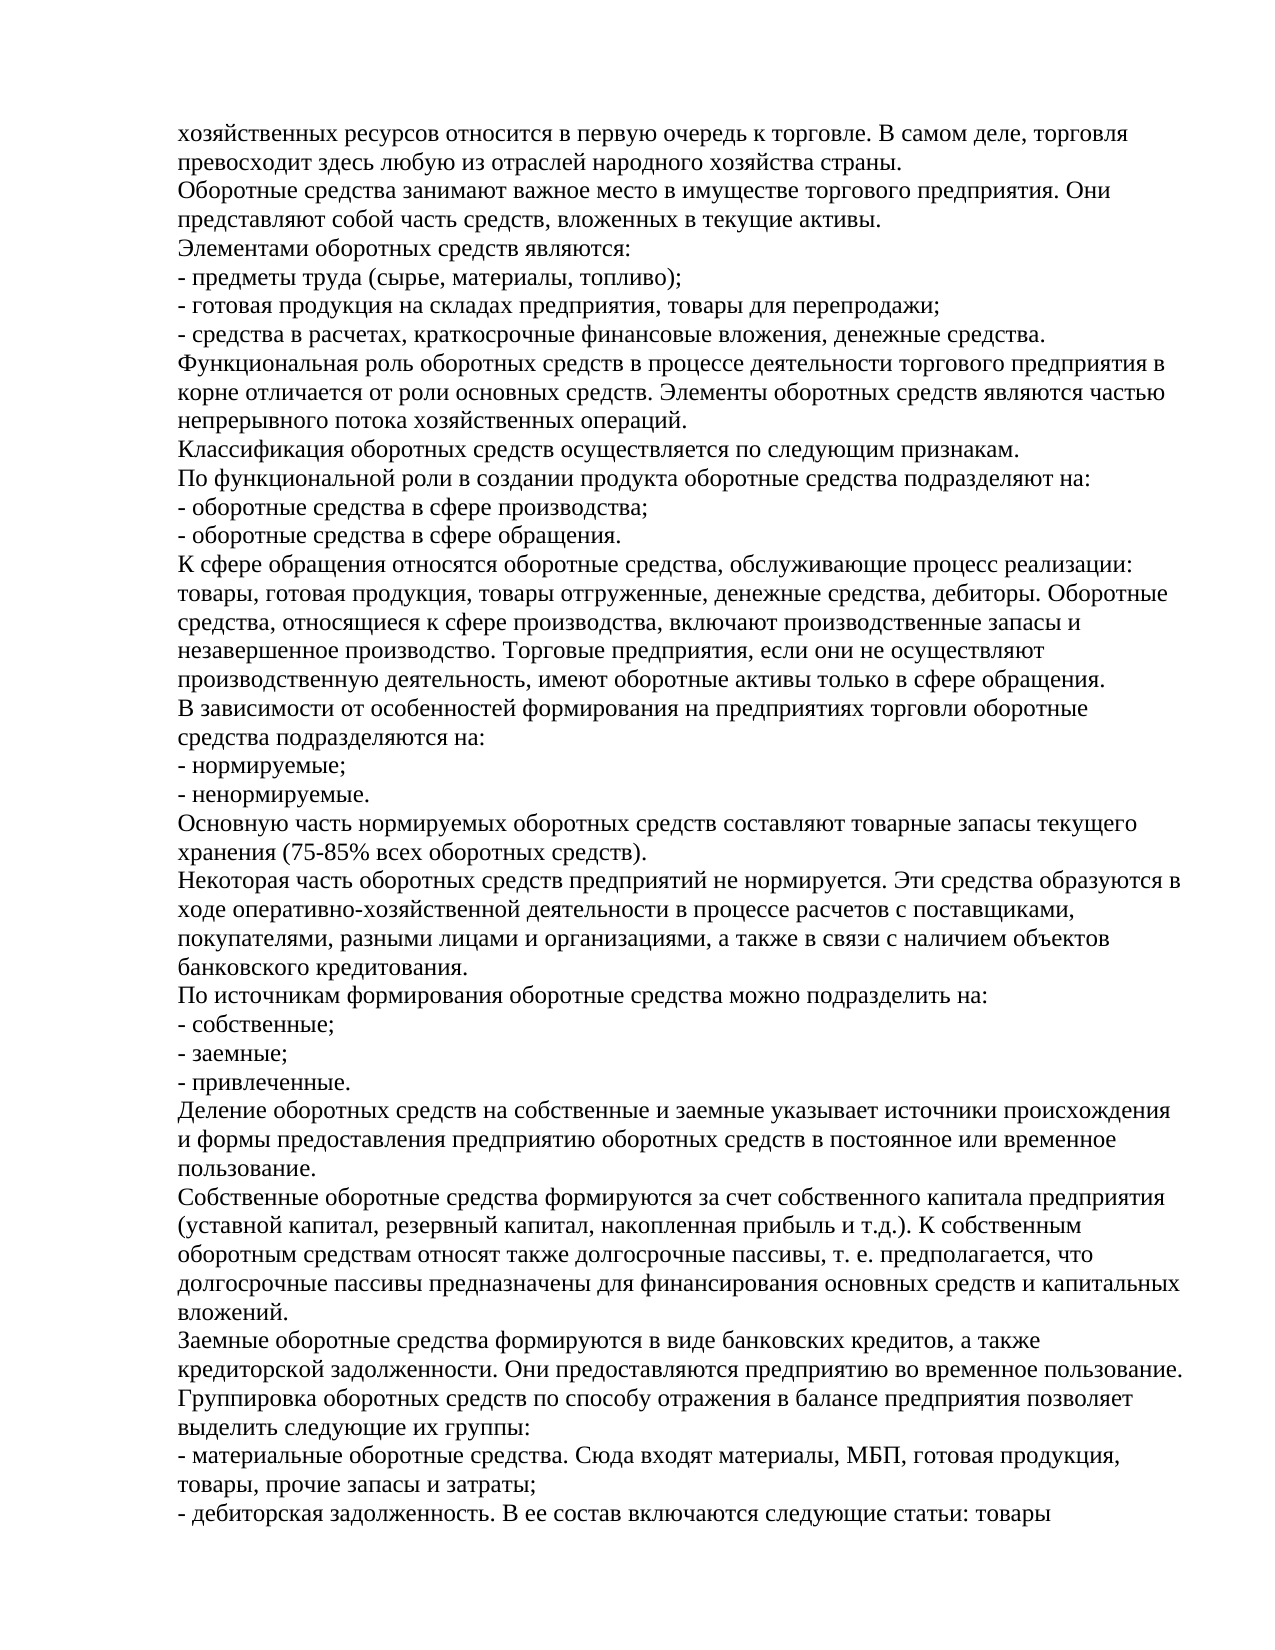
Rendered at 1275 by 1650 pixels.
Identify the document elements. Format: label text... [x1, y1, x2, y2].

text - привлеченные. [177, 1067, 1186, 1096]
text - ненормируемые. [177, 779, 1186, 808]
text - оборотные средства в сфере производства; [177, 492, 1186, 521]
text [177, 118, 1186, 176]
text - предметы труда (сырье, материалы, топливо); [177, 262, 1186, 291]
text Деление оборотных средств на собственные и заемные указывает источники происхождения и формы предоставления предприятию оборотных средств в постоянное или временное пользование. [177, 1096, 1186, 1182]
text По источникам формирования оборотные средства можно подразделить на: [177, 981, 1186, 1009]
text - нормируемые; [177, 751, 1186, 779]
text К сфере обращения относятся оборотные средства, обслуживающие процесс реализации: товары, готовая продукция, товары отгруженные, денежные средства, дебиторы. Оборотные средства, относящиеся к сфере производства, включают производственные запасы и незавершенное производство. Торговые предприятия, если они не осуществляют производственную деятельность, имеют оборотные активы только в сфере обращения. [177, 549, 1186, 693]
text Оборотные средства занимают важное место в имуществе торгового предприятия. Они представляют собой часть средств, вложенных в текущие активы. [177, 176, 1186, 233]
text - готовая продукция на складах предприятия, товары для перепродажи; [177, 291, 1186, 319]
text - оборотные средства в сфере обращения. [177, 521, 1186, 549]
text По функциональной роли в создании продукта оборотные средства подразделяют на: [177, 463, 1186, 492]
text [177, 1498, 1186, 1527]
text В зависимости от особенностей формирования на предприятиях торговли оборотные средства подразделяются на: [177, 693, 1186, 751]
text - материальные оборотные средства. Сюда входят материалы, МБП, готовая продукция, товары, прочие запасы и затраты; [177, 1441, 1186, 1498]
text - средства в расчетах, краткосрочные финансовые вложения, денежные средства. [177, 319, 1186, 348]
text - заемные; [177, 1038, 1186, 1067]
text - собственные; [177, 1009, 1186, 1038]
text Функциональная роль оборотных средств в процессе деятельности торгового предприятия в корне отличается от роли основных средств. Элементы оборотных средств являются частью непрерывного потока хозяйственных операций. [177, 348, 1186, 434]
text Заемные оборотные средства формируются в виде банковских кредитов, а также кредиторской задолженности. Они предоставляются предприятию во временное пользование. [177, 1326, 1186, 1383]
text Группировка оборотных средств по способу отражения в балансе предприятия позволяет выделить следующие их группы: [177, 1383, 1186, 1441]
text Собственные оборотные средства формируются за счет собственного капитала предприятия (уставной капитал, резервный капитал, накопленная прибыль и т.д.). К собственным оборотным средствам относят также долгосрочные пассивы, т. е. предполагается, что долгосрочные пассивы предназначены для финансирования основных средств и капитальных вложений. [177, 1182, 1186, 1326]
text Некоторая часть оборотных средств предприятий не нормируется. Эти средства образуются в ходе оперативно-хозяйственной деятельности в процессе расчетов с поставщиками, покупателями, разными лицами и организациями, а также в связи с наличием объектов банковского кредитования. [177, 866, 1186, 981]
text Элементами оборотных средств являются: [177, 233, 1186, 262]
text Классификация оборотных средств осуществляется по следующим признакам. [177, 434, 1186, 463]
text Основную часть нормируемых оборотных средств составляют товарные запасы текущего хранения (75-85% всех оборотных средств). [177, 808, 1186, 866]
